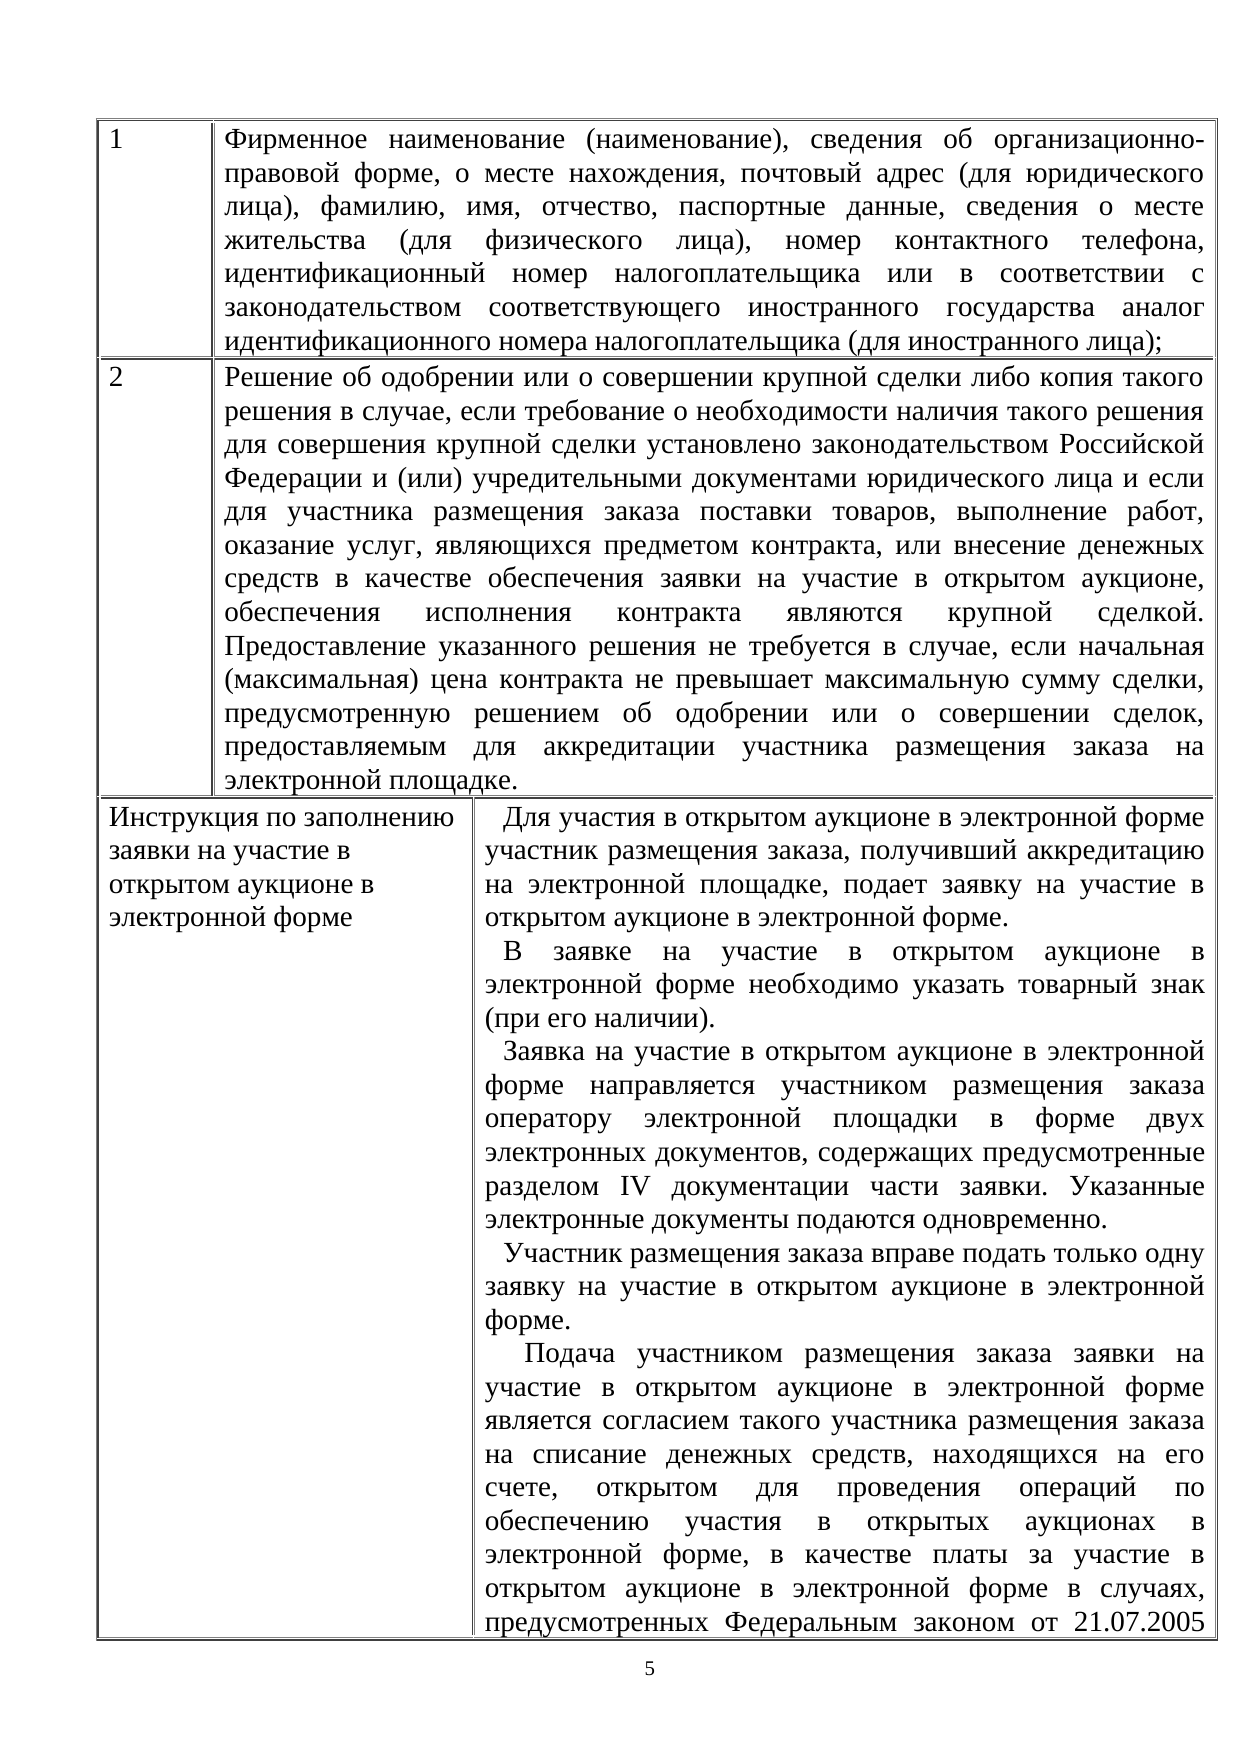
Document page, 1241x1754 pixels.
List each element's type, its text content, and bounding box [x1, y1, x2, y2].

table_cell Решение об одобрении или о совершении крупной сделки либо копия такого решения в случае, если требование о необходимости наличия такого решения для совершения крупной сделки установлено законодательством Российской Федерации и (или) учредительными документами юридического лица и если для участника размещения заказа поставки товаров, выполнение работ, оказание услуг, являющихся предметом контракта, или внесение денежных средств в качестве обеспечения заявки на участие в открытом аукционе, обеспечения исполнения контракта являются крупной сделкой. Предоставление указанного решения не требуется в случае, если начальная (максимальная) цена контракта не превышает максимальную сумму сделки, предусмотренную решением об одобрении или о совершении сделок, предоставляемым для аккредитации участника размещения заказа на электронной площадке. [215, 356, 1215, 795]
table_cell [473, 795, 1217, 1637]
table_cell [97, 795, 473, 1637]
table_cell 2 [99, 356, 212, 795]
table_cell 1 [99, 121, 213, 356]
table_cell Фирменное наименование (наименование), сведения об организационно-правовой форме, о месте нахождения, почтовый адрес (для юридического лица), фамилию, имя, отчество, паспортные данные, сведения о месте жительства (для физического лица), номер контактного телефона, идентификационный номер налогоплательщика или в соответствии с законодательством соответствующего иностранного государства аналог идентификационного номера налогоплательщика (для иностранного лица); [213, 121, 1215, 356]
